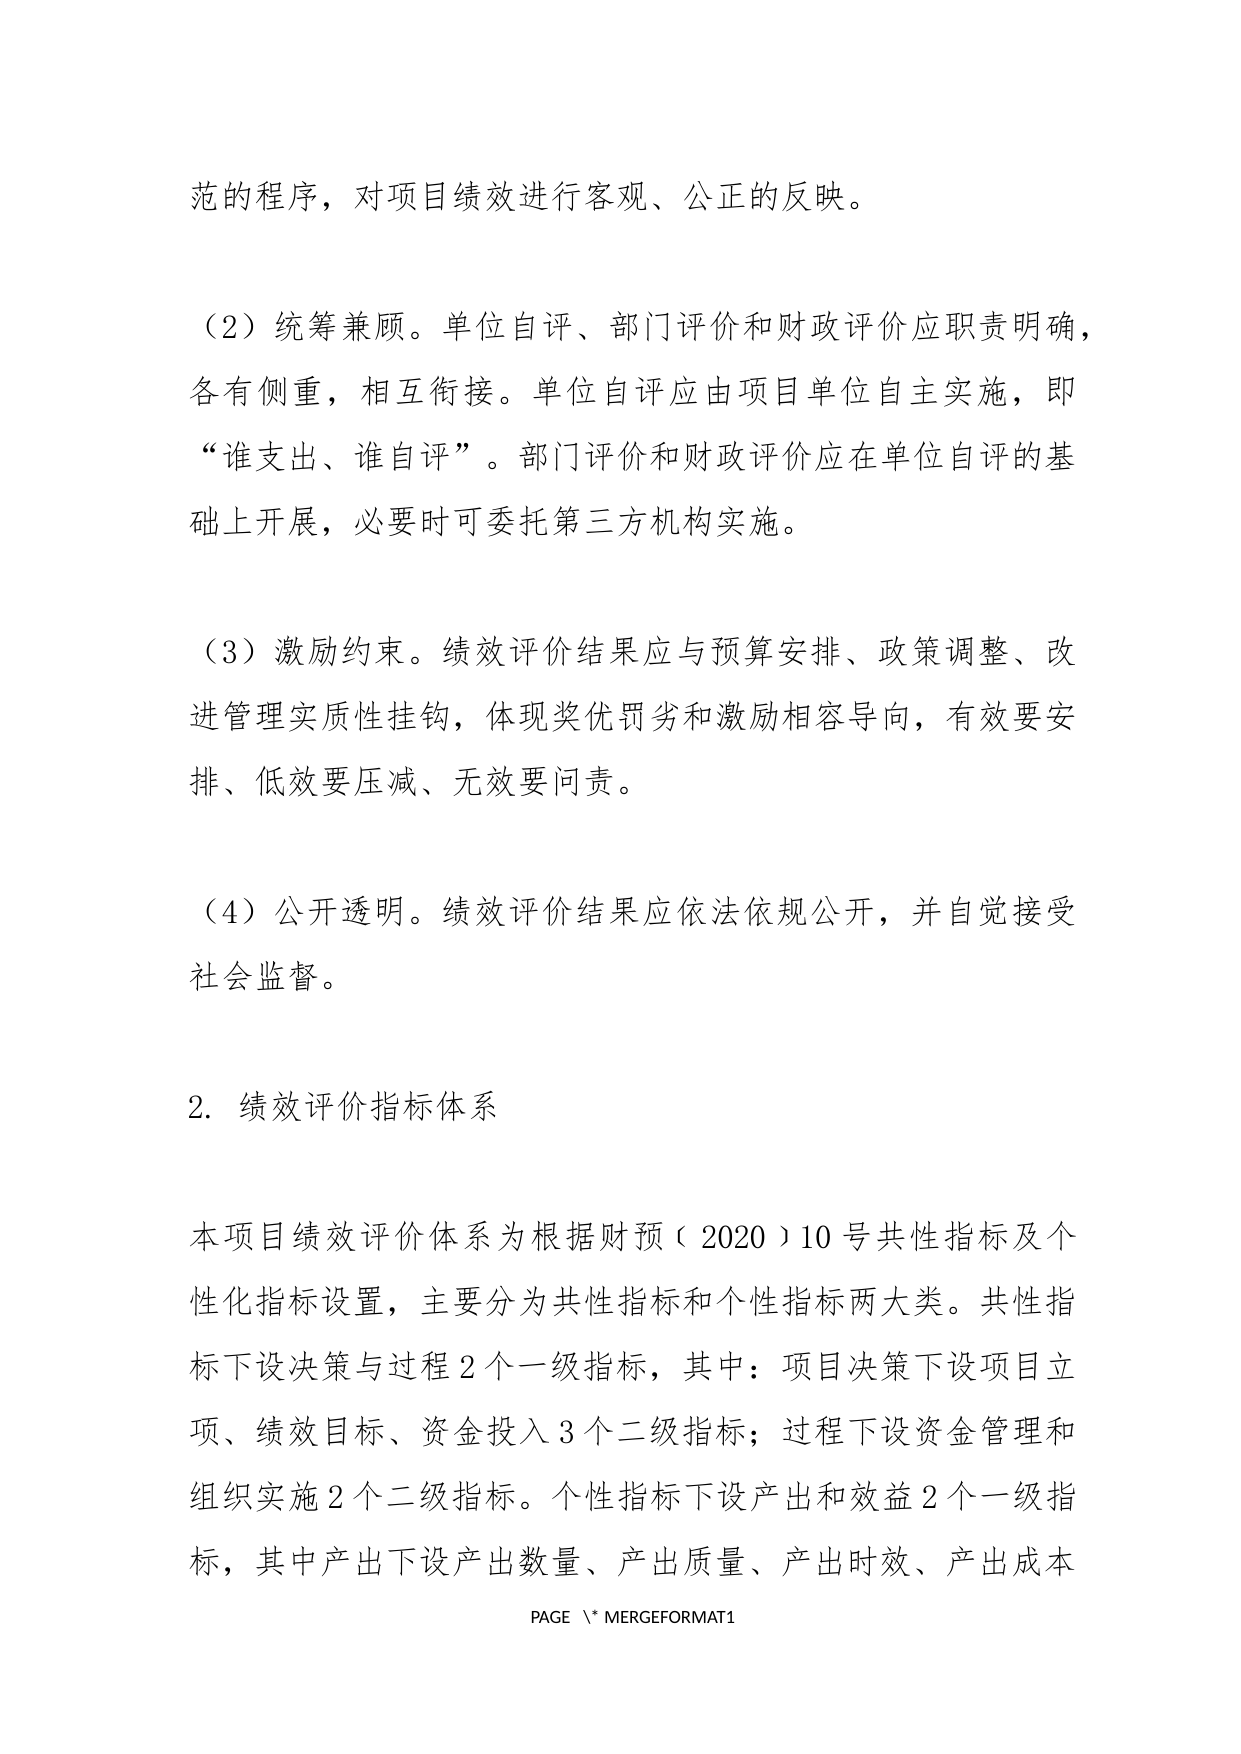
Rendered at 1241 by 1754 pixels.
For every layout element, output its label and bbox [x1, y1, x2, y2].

text [187, 162, 1078, 1592]
